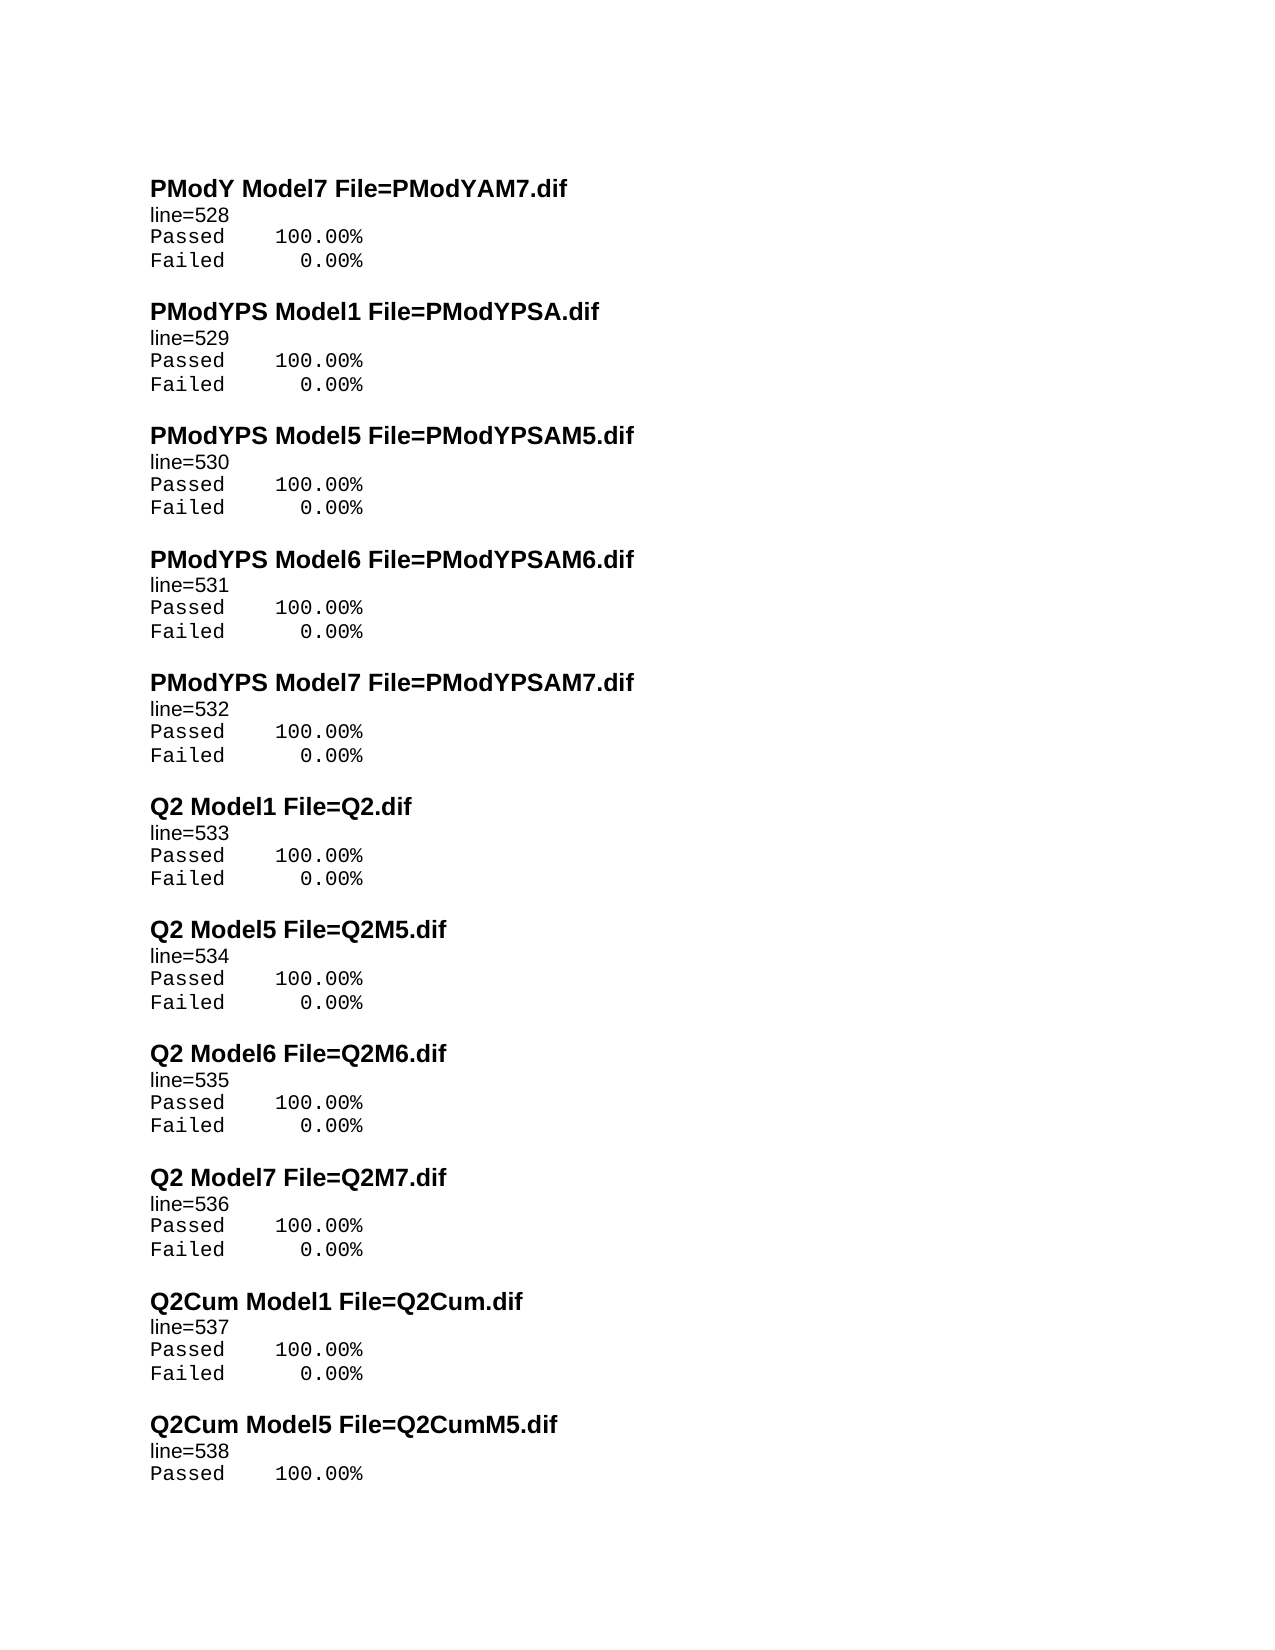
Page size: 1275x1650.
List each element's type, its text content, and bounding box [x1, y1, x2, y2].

text Passed 100.00% [150, 968, 1125, 992]
text Failed 0.00% [150, 621, 1125, 644]
text Passed 100.00% [150, 474, 1125, 497]
text Failed 0.00% [150, 374, 1125, 397]
text Failed 0.00% [150, 744, 1125, 768]
text Q2 Model6 File=Q2M6.dif [150, 1039, 1125, 1068]
text line=531 [150, 573, 1125, 597]
text Passed 100.00% [150, 1216, 1125, 1239]
text PModYPS Model6 File=PModYPSAM6.dif [150, 544, 1125, 573]
text Passed 100.00% [150, 350, 1125, 374]
text Failed 0.00% [150, 250, 1125, 274]
text Failed 0.00% [150, 1363, 1125, 1386]
text line=536 [150, 1192, 1125, 1216]
text Q2Cum Model5 File=Q2CumM5.dif [150, 1410, 1125, 1439]
text Failed 0.00% [150, 992, 1125, 1016]
text line=538 [150, 1439, 1125, 1463]
text Q2 Model1 File=Q2.dif [150, 792, 1125, 821]
text line=532 [150, 697, 1125, 721]
text PModYPS Model5 File=PModYPSAM5.dif [150, 421, 1125, 450]
text Passed 100.00% [150, 1463, 1125, 1486]
text PModY Model7 File=PModYAM7.dif [150, 174, 1125, 202]
text Passed 100.00% [150, 597, 1125, 621]
text Passed 100.00% [150, 844, 1125, 868]
text Failed 0.00% [150, 497, 1125, 521]
text Q2 Model7 File=Q2M7.dif [150, 1163, 1125, 1192]
text Passed 100.00% [150, 226, 1125, 250]
text line=530 [150, 450, 1125, 474]
text PModYPS Model7 File=PModYPSAM7.dif [150, 668, 1125, 697]
text Passed 100.00% [150, 1339, 1125, 1363]
text PModYPS Model1 File=PModYPSA.dif [150, 297, 1125, 326]
text line=528 [150, 202, 1125, 226]
text Passed 100.00% [150, 721, 1125, 744]
text Failed 0.00% [150, 868, 1125, 892]
text line=537 [150, 1315, 1125, 1339]
text Failed 0.00% [150, 1239, 1125, 1263]
text Failed 0.00% [150, 1116, 1125, 1139]
text line=535 [150, 1068, 1125, 1092]
text Q2 Model5 File=Q2M5.dif [150, 916, 1125, 944]
text line=533 [150, 821, 1125, 844]
text line=529 [150, 326, 1125, 350]
text line=534 [150, 944, 1125, 968]
text Passed 100.00% [150, 1092, 1125, 1116]
text Q2Cum Model1 File=Q2Cum.dif [150, 1286, 1125, 1315]
